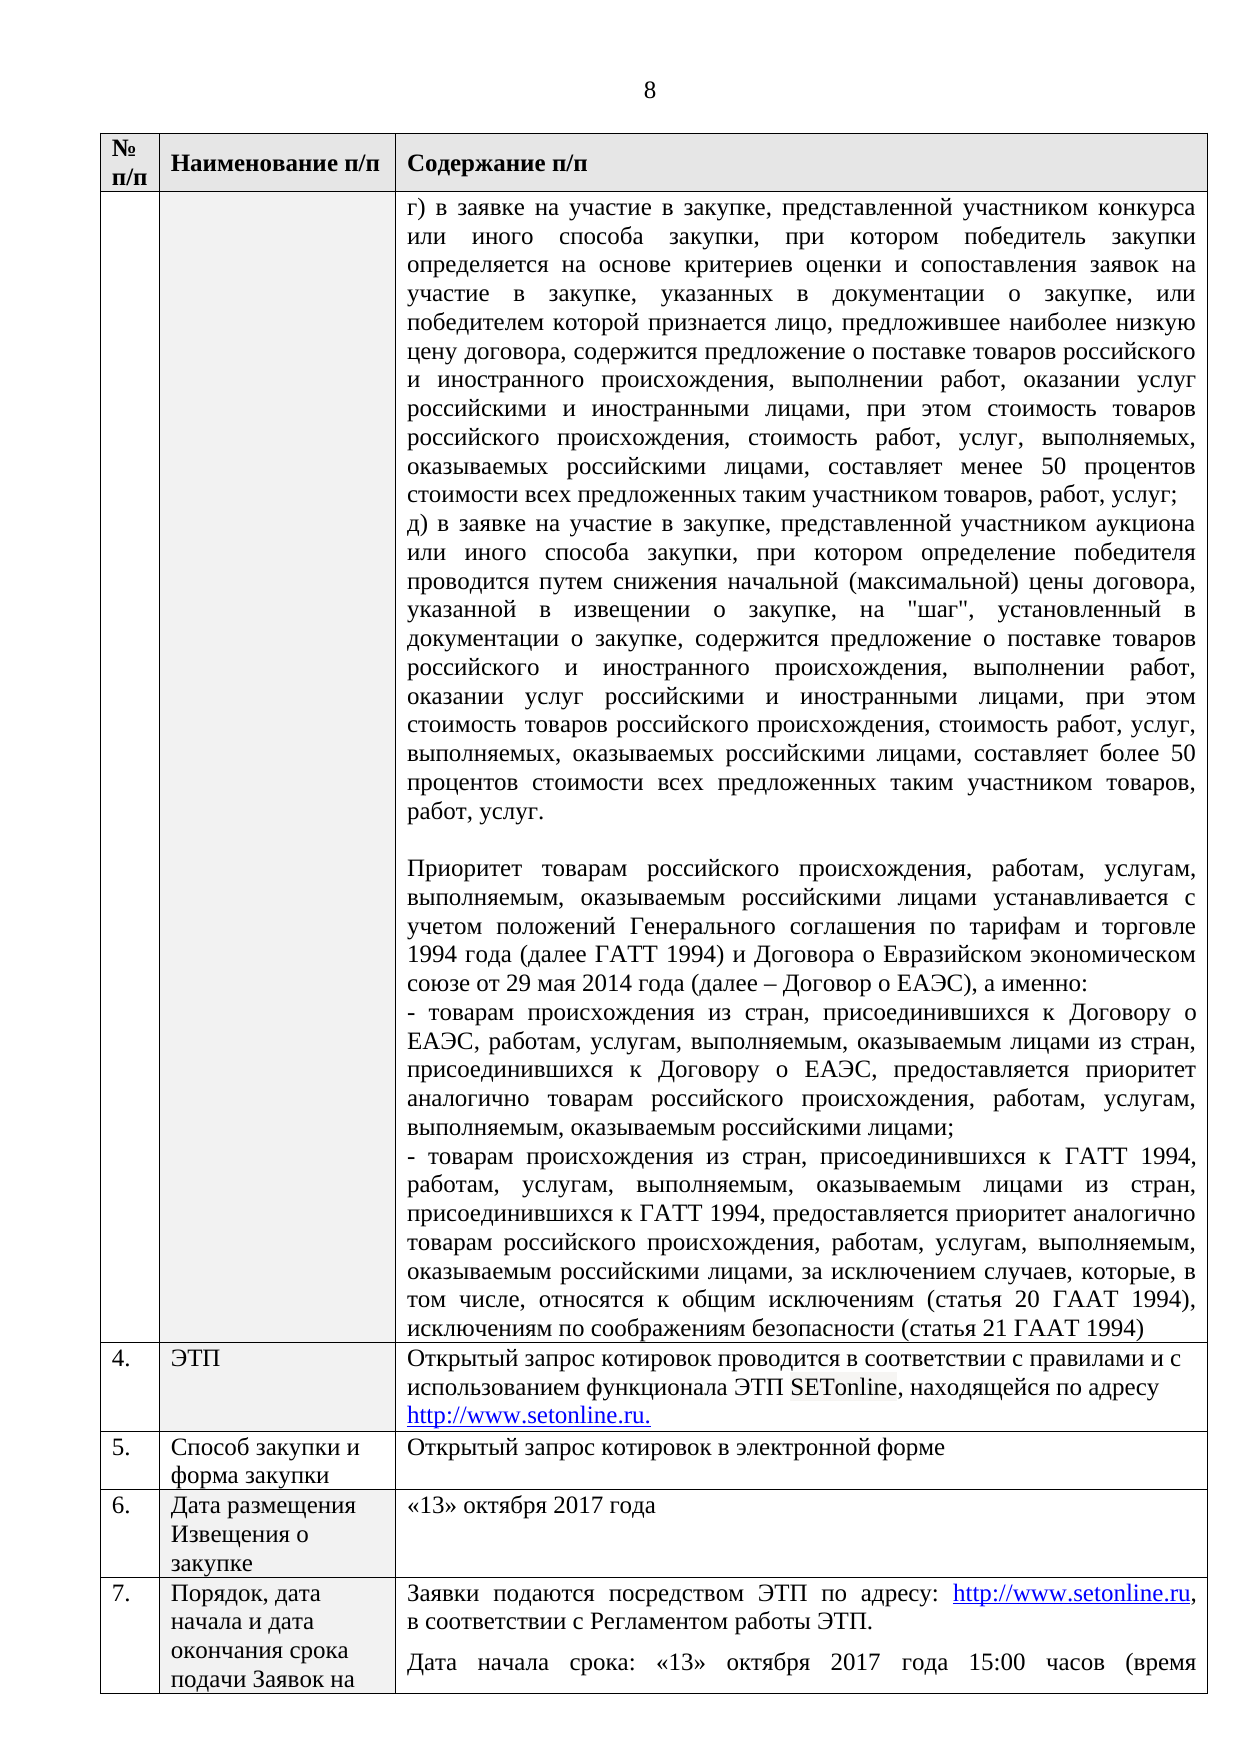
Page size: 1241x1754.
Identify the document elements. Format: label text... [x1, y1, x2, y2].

table_cell [101, 1343, 159, 1431]
table_cell Способ закупки и форма закупки [160, 1432, 395, 1489]
table_cell [101, 1578, 159, 1693]
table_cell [160, 1578, 395, 1693]
table_cell [101, 1432, 159, 1489]
table_cell Открытый запрос котировок в электронной форме [396, 1432, 1207, 1489]
table_cell ЭТП [160, 1343, 395, 1431]
table_header № п/п [101, 134, 159, 191]
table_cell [396, 1578, 1207, 1693]
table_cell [396, 192, 1207, 1342]
table_header Содержание п/п [396, 134, 1207, 191]
table_header Наименование п/п [160, 134, 395, 191]
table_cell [160, 192, 395, 1342]
table_cell [101, 192, 159, 1342]
table_cell Открытый запрос котировок проводится в соответствии с правилами и с использованием функционала ЭТП SETonline, находящейся по адресу http://www.setonline.ru. [396, 1343, 1207, 1431]
table_cell «13» октября 2017 года [396, 1490, 1207, 1577]
table_cell Дата размещения Извещения о закупке [160, 1490, 395, 1577]
table_cell [101, 1490, 159, 1577]
